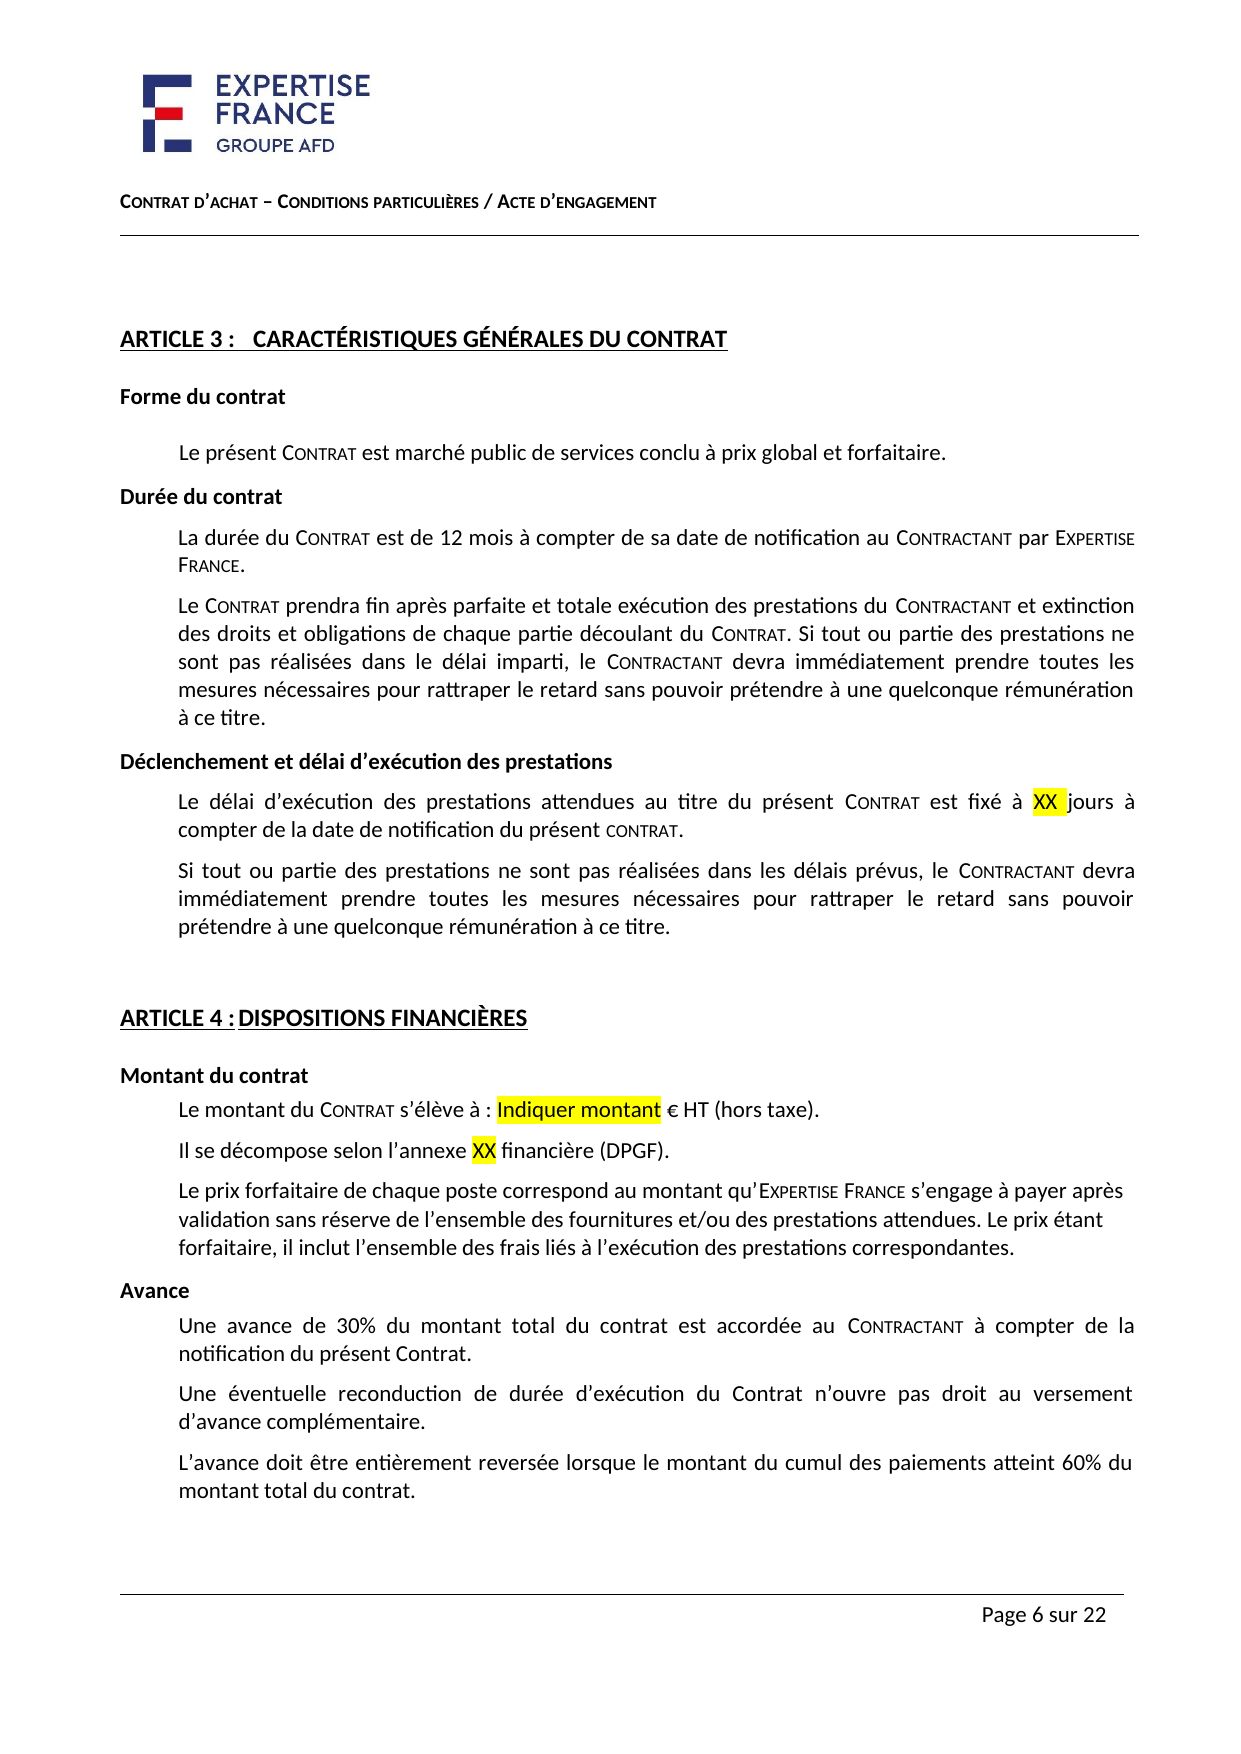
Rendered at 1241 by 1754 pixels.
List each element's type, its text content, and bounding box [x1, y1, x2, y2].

list Il se décompose selon l’annexe XX financière (DPGF). [496, 1136, 1135, 1164]
list Dispositions financiÈres [120, 1003, 1135, 1033]
text Si tout ou partie des prestations ne sont pas réalisées dans les délais prévus, le Contractant devra immédiatement prendre toutes les mesures nécessaires pour rattraper le retard sans pouvoir prétendre à une quelconque rémunération à ce titre. [178, 856, 1135, 940]
subtitle Montant du contrat [120, 1058, 1135, 1089]
text Le présent Contrat est marché public de services conclu à prix global et forfaitaire. [179, 438, 1135, 466]
list Il se décompose selon l’annexe XX financière (DPGF). [178, 1136, 472, 1164]
list Le montant du Contrat s’élève à : Indiquer montant € HT (hors taxe). [178, 1096, 497, 1124]
list Le montant du Contrat s’élève à : Indiquer montant € HT (hors taxe). [661, 1096, 1135, 1124]
subtitle Déclenchement et délai d’exécution des prestations [120, 744, 1135, 775]
subtitle Durée du contrat [120, 479, 1135, 510]
list L’avance doit être entièrement reversée lorsque le montant du cumul des paiements atteint 60% du montant total du contrat. [178, 1448, 1135, 1504]
picture [120, 41, 397, 183]
list CaractÉristiques gÉnÉrales du contrat [120, 323, 1135, 354]
subtitle Avance [120, 1273, 1135, 1304]
text Le Contrat prendra fin après parfaite et totale exécution des prestations du Contractant et extinction des droits et obligations de chaque partie découlant du Contrat. Si tout ou partie des prestations ne sont pas réalisées dans le délai imparti, le Contractant devra immédiatement prendre toutes les mesures nécessaires pour rattraper le retard sans pouvoir prétendre à une quelconque rémunération à ce titre. [178, 591, 1135, 731]
list Une avance de 30% du montant total du contrat est accordée au Contractant à compter de la notification du présent Contrat. [178, 1311, 1135, 1367]
text Le délai d’exécution des prestations attendues au titre du présent Contrat est fixé à XX jours à compter de la date de notification du présent contrat. [178, 787, 1135, 843]
text La durée du Contrat est de 12 mois à compter de sa date de notification au Contractant par Expertise France. [178, 523, 1135, 579]
subtitle Forme du contrat [120, 379, 1135, 410]
list Une éventuelle reconduction de durée d’exécution du Contrat n’ouvre pas droit au versement d’avance complémentaire. [178, 1379, 1135, 1435]
list Le prix forfaitaire de chaque poste correspond au montant qu’Expertise France s’engage à payer après validation sans réserve de l’ensemble des fournitures et/ou des prestations attendues. Le prix étant forfaitaire, il inclut l’ensemble des frais liés à l’exécution des prestations correspondantes. [178, 1177, 1135, 1261]
